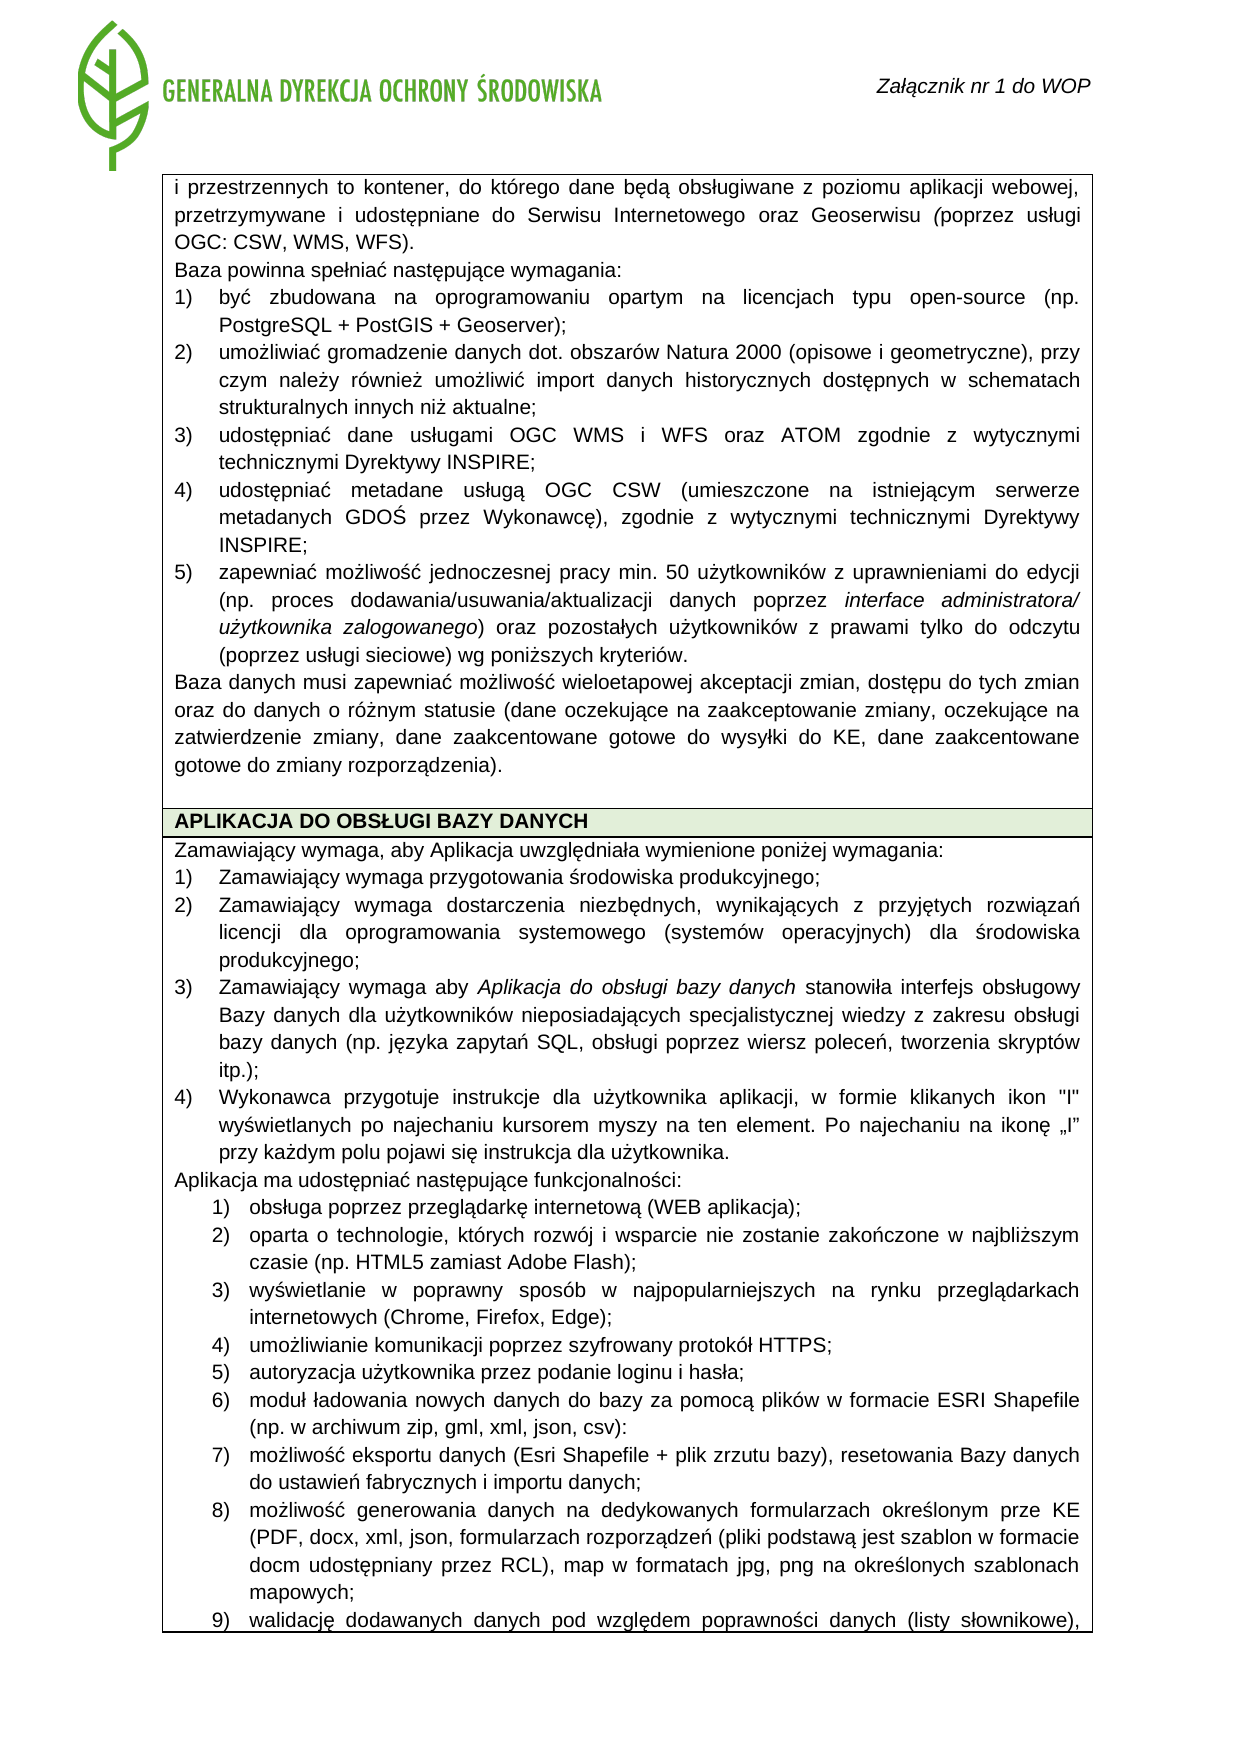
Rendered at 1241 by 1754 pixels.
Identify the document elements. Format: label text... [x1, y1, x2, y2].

table_cell APLIKACJA DO OBSŁUGI BAZY DANYCH [163, 809, 1092, 836]
picture [76, 20, 602, 171]
